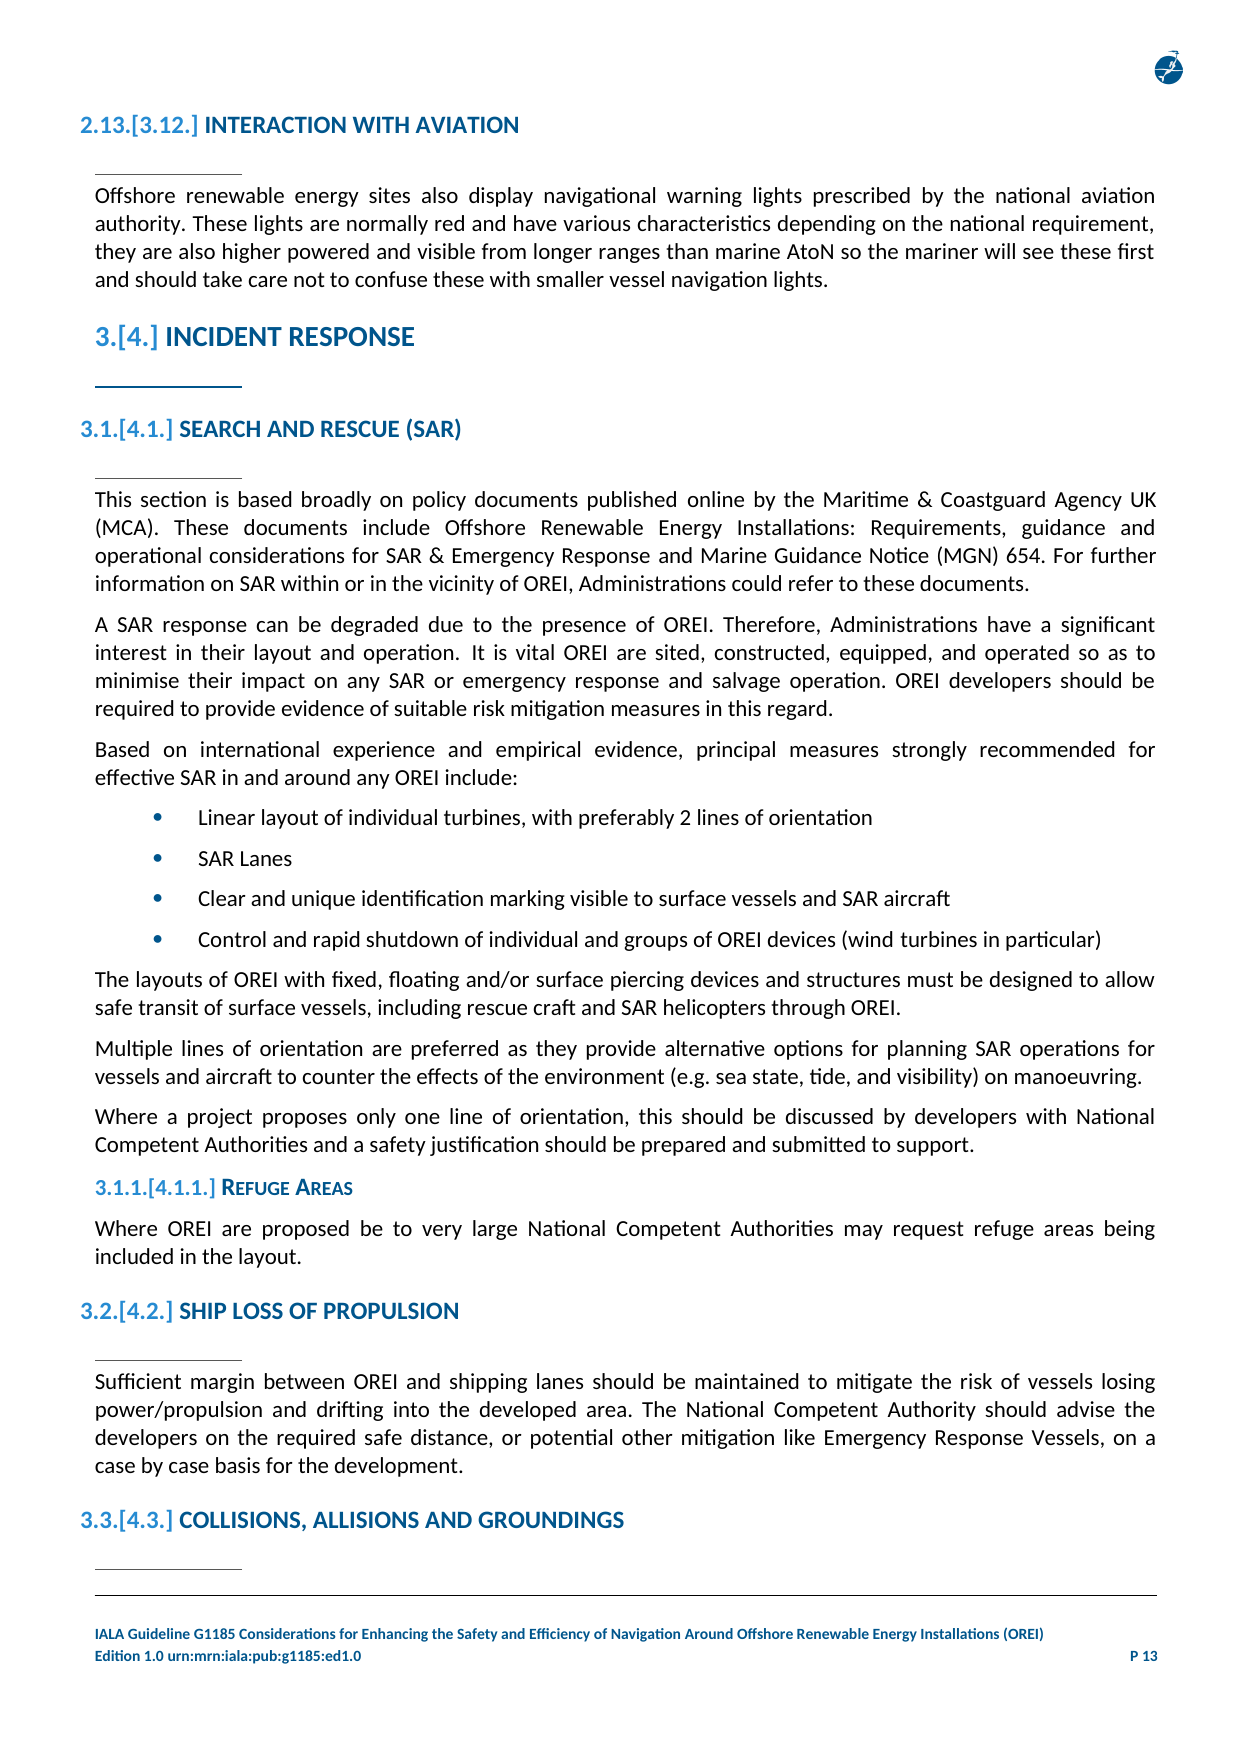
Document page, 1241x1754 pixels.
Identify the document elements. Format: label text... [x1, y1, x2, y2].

text This section is based broadly on policy documents published online by the Maritime & Coastguard Agency UK (MCA). These documents include Offshore Renewable Energy Installations: Requirements, guidance and operational considerations for SAR & Emergency Response and Marine Guidance Notice (MGN) 654. For further information on SAR within or in the vicinity of OREI, Administrations could refer to these documents. [94, 486, 1157, 598]
subtitle Refuge Areas [94, 1171, 1069, 1201]
subtitle Interaction with Aviation [80, 109, 1084, 139]
subtitle Collisions, Allisions and Groundings [80, 1504, 1084, 1535]
text Where OREI are proposed be to very large National Competent Authorities may request refuge areas being included in the layout. [94, 1214, 1157, 1270]
subtitle incident response [94, 318, 1157, 354]
text Linear layout of individual turbines, with preferably 2 lines of orientation [153, 803, 1157, 831]
text Control and rapid shutdown of individual and groups of OREI devices (wind turbines in particular) [153, 925, 1157, 953]
text Sufficient margin between OREI and shipping lanes should be maintained to mitigate the risk of vessels losing power/propulsion and drifting into the developed area. The National Competent Authority should advise the developers on the required safe distance, or potential other mitigation like Emergency Response Vessels, on a case by case basis for the development. [94, 1367, 1157, 1479]
subtitle Ship Loss of Propulsion [80, 1295, 1084, 1326]
picture [1123, 0, 1241, 119]
text Offshore renewable energy sites also display navigational warning lights prescribed by the national aviation authority. These lights are normally red and have various characteristics depending on the national requirement, they are also higher powered and visible from longer ranges than marine AtoN so the mariner will see these first and should take care not to confuse these with smaller vessel navigation lights. [94, 181, 1157, 293]
text The layouts of OREI with fixed, floating and/or surface piercing devices and structures must be designed to allow safe transit of surface vessels, including rescue craft and SAR helicopters through OREI. [94, 965, 1157, 1021]
subtitle Search and rescue (SAR) [80, 413, 1084, 444]
text Clear and unique identification marking visible to surface vessels and SAR aircraft [153, 884, 1157, 912]
text Based on international experience and empirical evidence, principal measures strongly recommended for effective SAR in and around any OREI include: [94, 735, 1157, 791]
text A SAR response can be degraded due to the presence of OREI. Therefore, Administrations have a significant interest in their layout and operation. It is vital OREI are sited, constructed, equipped, and operated so as to minimise their impact on any SAR or emergency response and salvage operation. OREI developers should be required to provide evidence of suitable risk mitigation measures in this regard. [94, 610, 1157, 722]
text Multiple lines of orientation are preferred as they provide alternative options for planning SAR operations for vessels and aircraft to counter the effects of the environment (e.g. sea state, tide, and visibility) on manoeuvring. [94, 1034, 1157, 1090]
text Where a project proposes only one line of orientation, this should be discussed by developers with National Competent Authorities and a safety justification should be prepared and submitted to support. [94, 1102, 1157, 1158]
text SAR Lanes [153, 844, 1157, 872]
